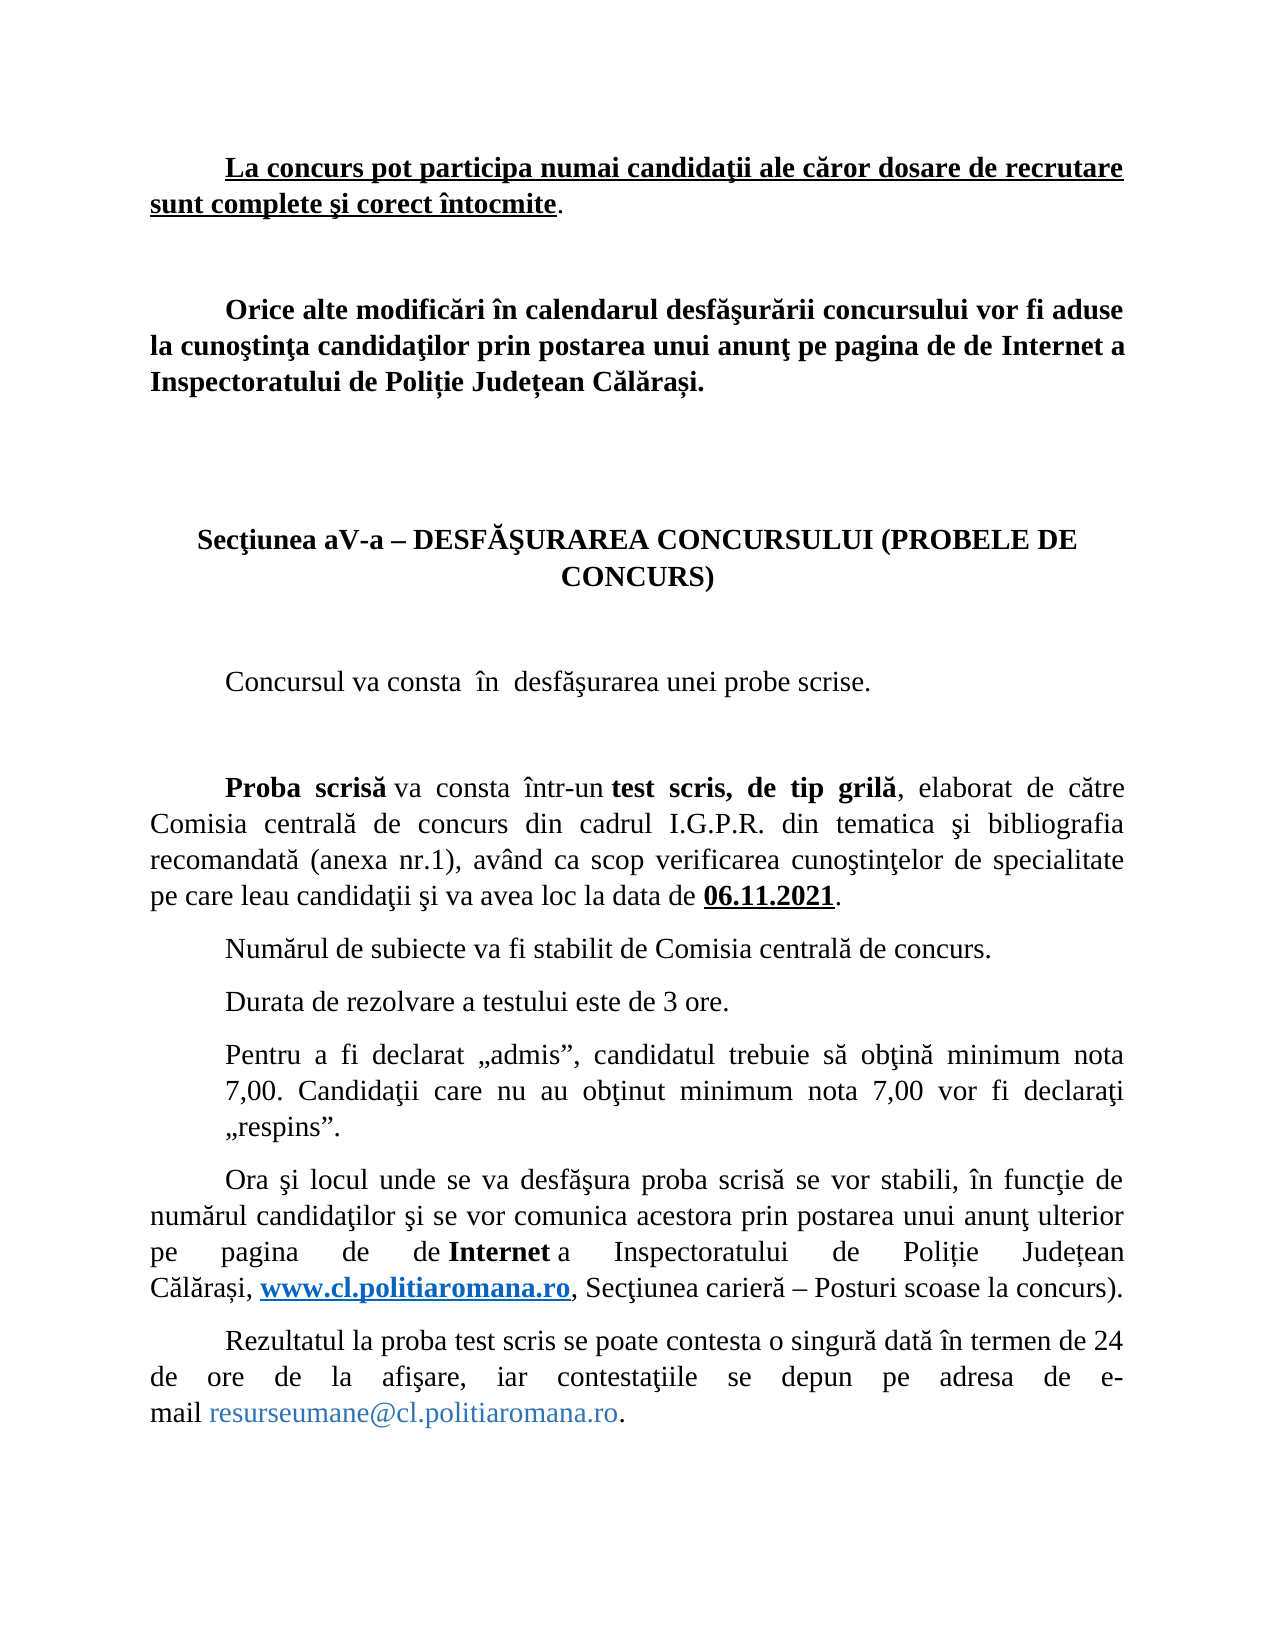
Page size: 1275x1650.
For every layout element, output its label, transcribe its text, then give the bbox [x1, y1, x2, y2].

text Concursul va consta în desfăşurarea unei probe scrise. [150, 664, 1125, 698]
text La concurs pot participa numai candidaţii ale căror dosare de recrutare sunt complete şi corect întocmite. [150, 150, 1125, 220]
text Orice alte modificări în calendarul desfăşurării concursului vor fi aduse la cunoştinţa candidaţilor prin postarea unui anunţ pe pagina de de Internet a Inspectoratului de Poliție Județean Călărași. [150, 292, 1125, 398]
text Numărul de subiecte va fi stabilit de Comisia centrală de concurs. [150, 931, 1125, 965]
text Secţiunea aV-a – DESFĂŞURAREA CONCURSULUI (PROBELE DE CONCURS) [150, 522, 1125, 592]
text Proba scrisă va consta într-un test scris, de tip grilă, elaborat de către Comisia centrală de concurs din cadrul I.G.P.R. din tematica şi bibliografia recomandată (anexa nr.1), având ca scop verificarea cunoştinţelor de specialitate pe care leau candidaţii şi va avea loc la data de 06.11.2021. [150, 770, 1125, 912]
text Pentru a fi declarat „admis”, candidatul trebuie să obţină minimum nota 7,00. Candidaţii care nu au obţinut minimum nota 7,00 vor fi declaraţi „respins”. [225, 1037, 1125, 1143]
text Durata de rezolvare a testului este de 3 ore. [150, 984, 1125, 1017]
text Ora şi locul unde se va desfăşura proba scrisă se vor stabili, în funcţie de numărul candidaţilor şi se vor comunica acestora prin postarea unui anunţ ulterior pe pagina de de Internet a Inspectoratului de Poliție Județean Călărași, www.cl.politiaromana.ro, Secţiunea carieră – Posturi scoase la concurs). [150, 1162, 1125, 1304]
text Rezultatul la proba test scris se poate contesta o singură dată în termen de 24 de ore de la afişare, iar contestaţiile se depun pe adresa de e-mail resurseumane@cl.politiaromana.ro. [150, 1323, 1125, 1429]
